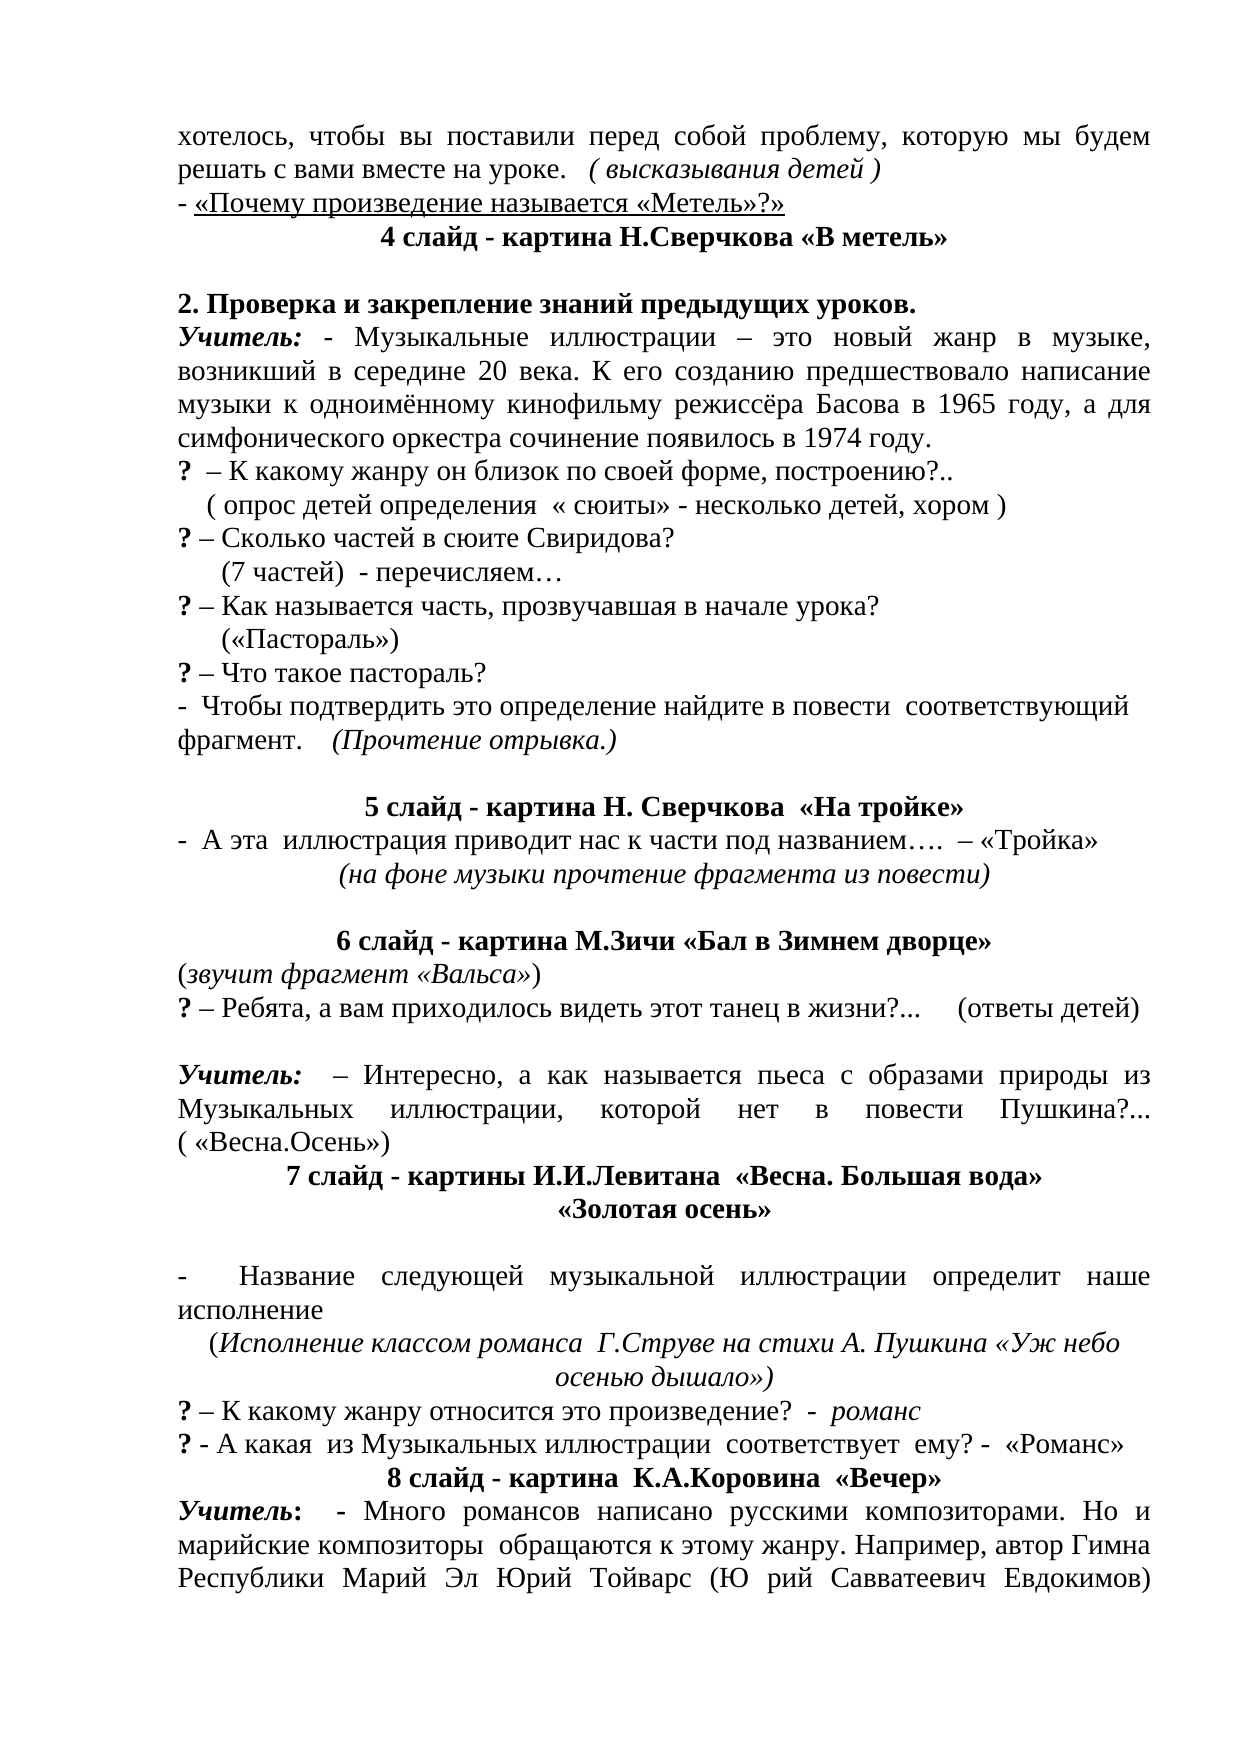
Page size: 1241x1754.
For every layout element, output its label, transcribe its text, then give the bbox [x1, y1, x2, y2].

text (7 частей) - перечисляем… [177, 554, 1152, 588]
text ? – Ребята, а вам приходилось видеть этот танец в жизни?... (ответы детей) [177, 990, 1152, 1024]
text (на фоне музыки прочтение фрагмента из повести) [177, 856, 1152, 889]
text («Пастораль») [177, 621, 1152, 655]
text ? – К какому жанру он близок по своей форме, построению?.. [177, 453, 1152, 487]
text «Золотая осень» [177, 1191, 1152, 1225]
text 5 слайд - картина Н. Сверчкова «На тройке» [177, 789, 1152, 822]
text (Исполнение классом романса Г.Струве на стихи А. Пушкина «Уж небо осенью дышало») [177, 1326, 1152, 1393]
text Учитель: - Музыкальные иллюстрации – это новый жанр в музыке, возникший в середине 20 века. К его созданию предшествовало написание музыки к одноимённому кинофильму режиссёра Басова в 1965 году, а для симфонического оркестра сочинение появилось в 1974 году. [177, 319, 1152, 453]
text ( опрос детей определения « сюиты» - несколько детей, хором ) [177, 487, 1152, 521]
text 4 слайд - картина Н.Сверчкова «В метель» [177, 219, 1152, 252]
text - А эта иллюстрация приводит нас к части под названием…. – «Тройка» [177, 822, 1152, 856]
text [177, 1493, 1152, 1594]
text 7 слайд - картины И.И.Левитана «Весна. Большая вода» [177, 1158, 1152, 1191]
text - «Почему произведение называется «Метель»?» [177, 185, 1152, 219]
text (звучит фрагмент «Вальса») [177, 957, 1152, 990]
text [177, 118, 1152, 185]
text Учитель: – Интересно, а как называется пьеса с образами природы из Музыкальных иллюстрации, которой нет в повести Пушкина?... ( «Весна.Осень») [177, 1057, 1152, 1158]
text 8 слайд - картина К.А.Коровина «Вечер» [177, 1460, 1152, 1493]
text 2. Проверка и закрепление знаний предыдущих уроков. [177, 286, 1152, 319]
text ? – Что такое пастораль? [177, 655, 1152, 688]
text ? – Как называется часть, прозвучавшая в начале урока? [177, 588, 1152, 621]
text - Название следующей музыкальной иллюстрации определит наше исполнение [177, 1258, 1152, 1326]
text ? – К какому жанру относится это произведение? - романс [177, 1393, 1152, 1426]
text ? – Сколько частей в сюите Свиридова? [177, 521, 1152, 554]
text - Чтобы подтвердить это определение найдите в повести соответствующий фрагмент. (Прочтение отрывка.) [177, 688, 1152, 755]
text 6 слайд - картина М.Зичи «Бал в Зимнем дворце» [177, 923, 1152, 957]
text ? - А какая из Музыкальных иллюстрации соответствует ему? - «Романс» [177, 1426, 1152, 1460]
